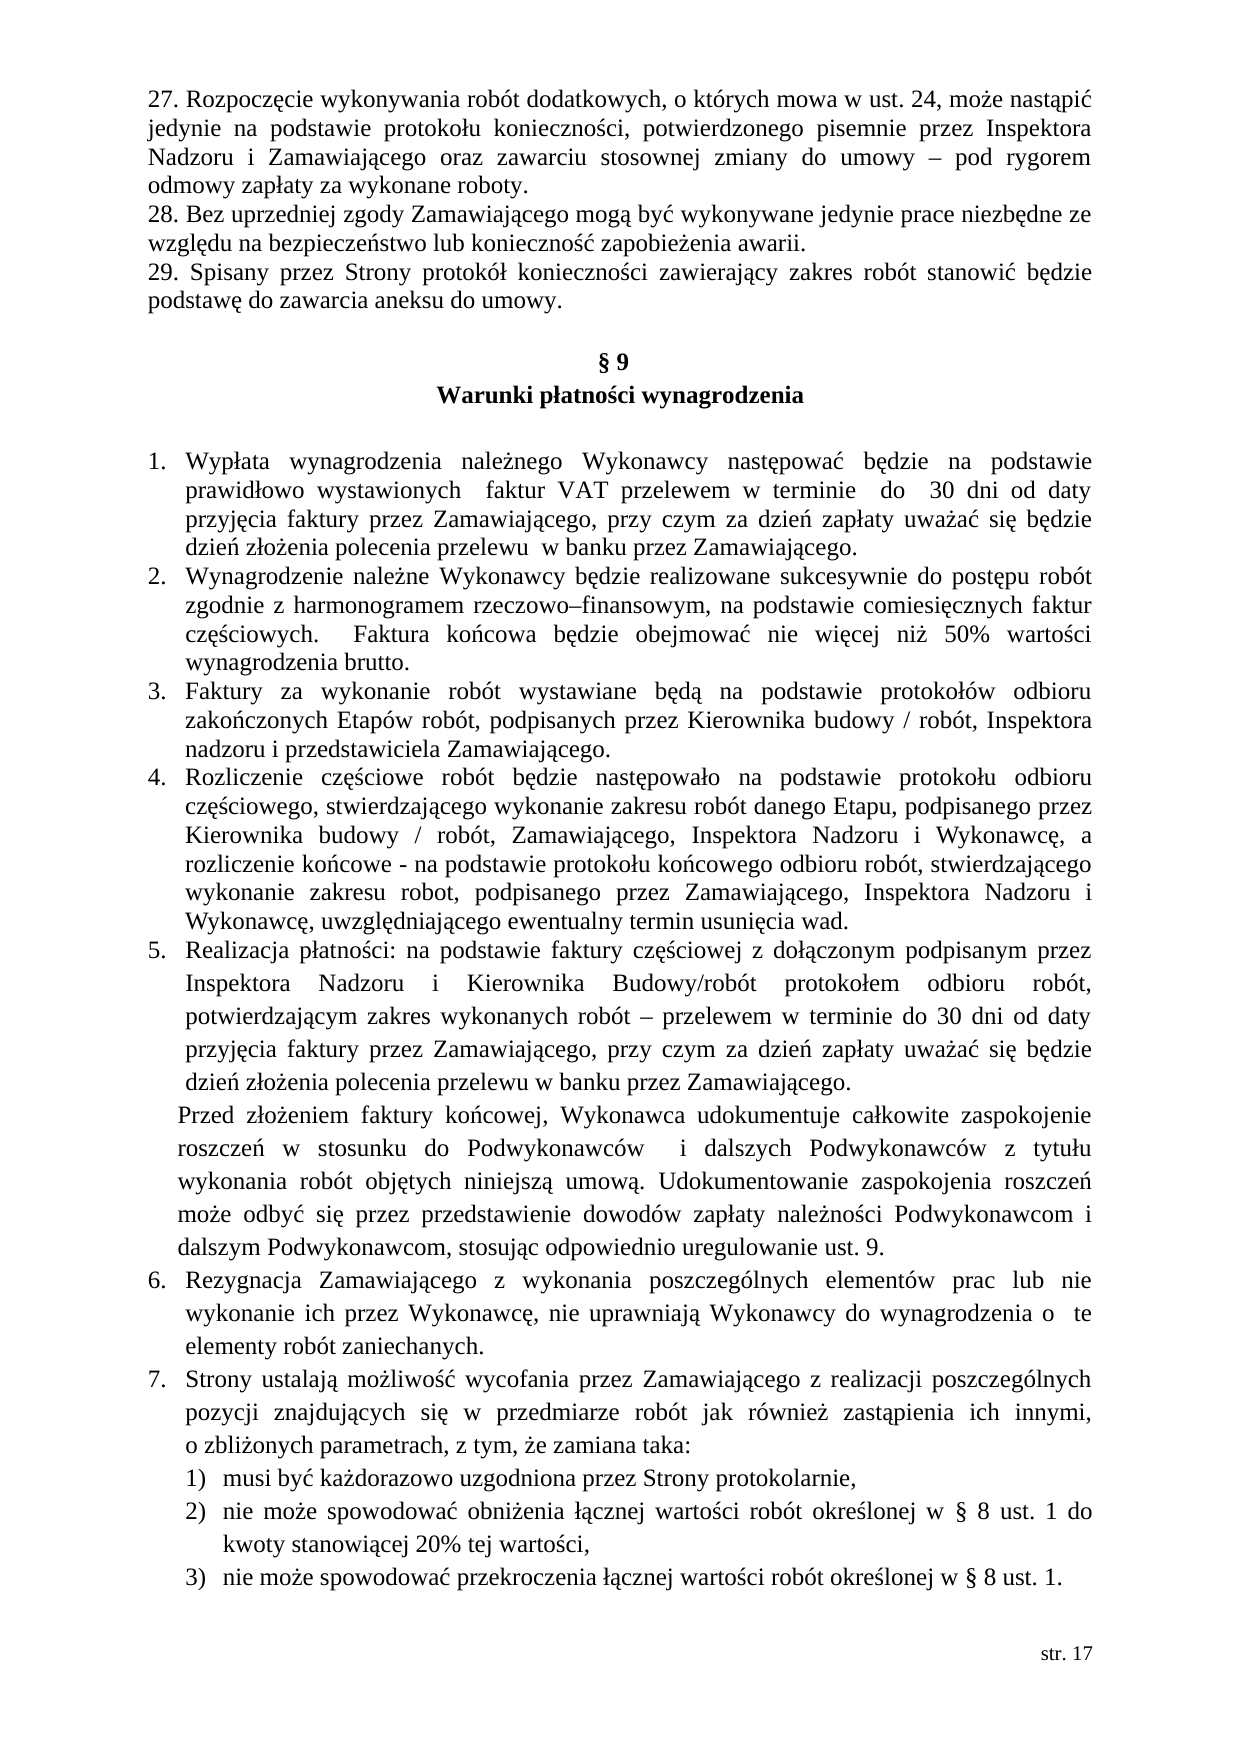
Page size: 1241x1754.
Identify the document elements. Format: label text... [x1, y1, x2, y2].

text 29. Spisany przez Strony protokół konieczności zawierający zakres robót stanowić będzie podstawę do zawarcia aneksu do umowy. [148, 257, 1092, 314]
text 28. Bez uprzedniej zgody Zamawiającego mogą być wykonywane jedynie prace niezbędne ze względu na bezpieczeństwo lub konieczność zapobieżenia awarii. [148, 199, 1092, 257]
list § 9 [598, 347, 1092, 376]
text Warunki płatności wynagrodzenia [148, 380, 1092, 409]
list Strony ustalają możliwość wycofania przez Zamawiającego z realizacji poszczególnych pozycji znajdujących się w przedmiarze robót jak również zastąpienia ich innymi, o zbliżonych parametrach, z tym, że zamiana taka: [148, 1364, 1092, 1459]
list Faktury za wykonanie robót wystawiane będą na podstawie protokołów odbioru zakończonych Etapów robót, podpisanych przez Kierownika budowy / robót, Inspektora nadzoru i przedstawiciela Zamawiającego. [148, 676, 1092, 762]
list musi być każdorazowo uzgodniona przez Strony protokolarnie, [185, 1463, 1092, 1492]
list Realizacja płatności: na podstawie faktury częściowej z dołączonym podpisanym przez Inspektora Nadzoru i Kierownika Budowy/robót protokołem odbioru robót, potwierdzającym zakres wykonanych robót – przelewem w terminie do 30 dni od daty przyjęcia faktury przez Zamawiającego, przy czym za dzień zapłaty uważać się będzie dzień złożenia polecenia przelewu w banku przez Zamawiającego. [148, 935, 1092, 1096]
list Przed złożeniem faktury końcowej, Wykonawca udokumentuje całkowite zaspokojenie roszczeń w stosunku do Podwykonawców i dalszych Podwykonawców z tytułu wykonania robót objętych niniejszą umową. Udokumentowanie zaspokojenia roszczeń może odbyć się przez przedstawienie dowodów zapłaty należności Podwykonawcom i dalszym Podwykonawcom, stosując odpowiednio uregulowanie ust. 9. [177, 1100, 1092, 1261]
list Rozliczenie częściowe robót będzie następowało na podstawie protokołu odbioru częściowego, stwierdzającego wykonanie zakresu robót danego Etapu, podpisanego przez Kierownika budowy / robót, Zamawiającego, Inspektora Nadzoru i Wykonawcę, a rozliczenie końcowe - na podstawie protokołu końcowego odbioru robót, stwierdzającego wykonanie zakresu robot, podpisanego przez Zamawiającego, Inspektora Nadzoru i Wykonawcę, uwzględniającego ewentualny termin usunięcia wad. [148, 762, 1092, 935]
list Rezygnacja Zamawiającego z wykonania poszczególnych elementów prac lub nie wykonanie ich przez Wykonawcę, nie uprawniają Wykonawcy do wynagrodzenia o te elementy robót zaniechanych. [148, 1265, 1092, 1360]
text 27. Rozpoczęcie wykonywania robót dodatkowych, o których mowa w ust. 24, może nastąpić jedynie na podstawie protokołu konieczności, potwierdzonego pisemnie przez Inspektora Nadzoru i Zamawiającego oraz zawarciu stosownej zmiany do umowy – pod rygorem odmowy zapłaty za wykonane roboty. [148, 84, 1092, 199]
list Wypłata wynagrodzenia należnego Wykonawcy następować będzie na podstawie prawidłowo wystawionych faktur VAT przelewem w terminie do 30 dni od daty przyjęcia faktury przez Zamawiającego, przy czym za dzień zapłaty uważać się będzie dzień złożenia polecenia przelewu w banku przez Zamawiającego. [148, 446, 1092, 561]
list nie może spowodować obniżenia łącznej wartości robót określonej w § 8 ust. 1 do kwoty stanowiącej 20% tej wartości, [185, 1496, 1092, 1558]
list Wynagrodzenie należne Wykonawcy będzie realizowane sukcesywnie do postępu robót zgodnie z harmonogramem rzeczowo–finansowym, na podstawie comiesięcznych faktur częściowych. Faktura końcowa będzie obejmować nie więcej niż 50% wartości wynagrodzenia brutto. [148, 561, 1092, 676]
list nie może spowodować przekroczenia łącznej wartości robót określonej w § 8 ust. 1. [185, 1562, 1092, 1591]
